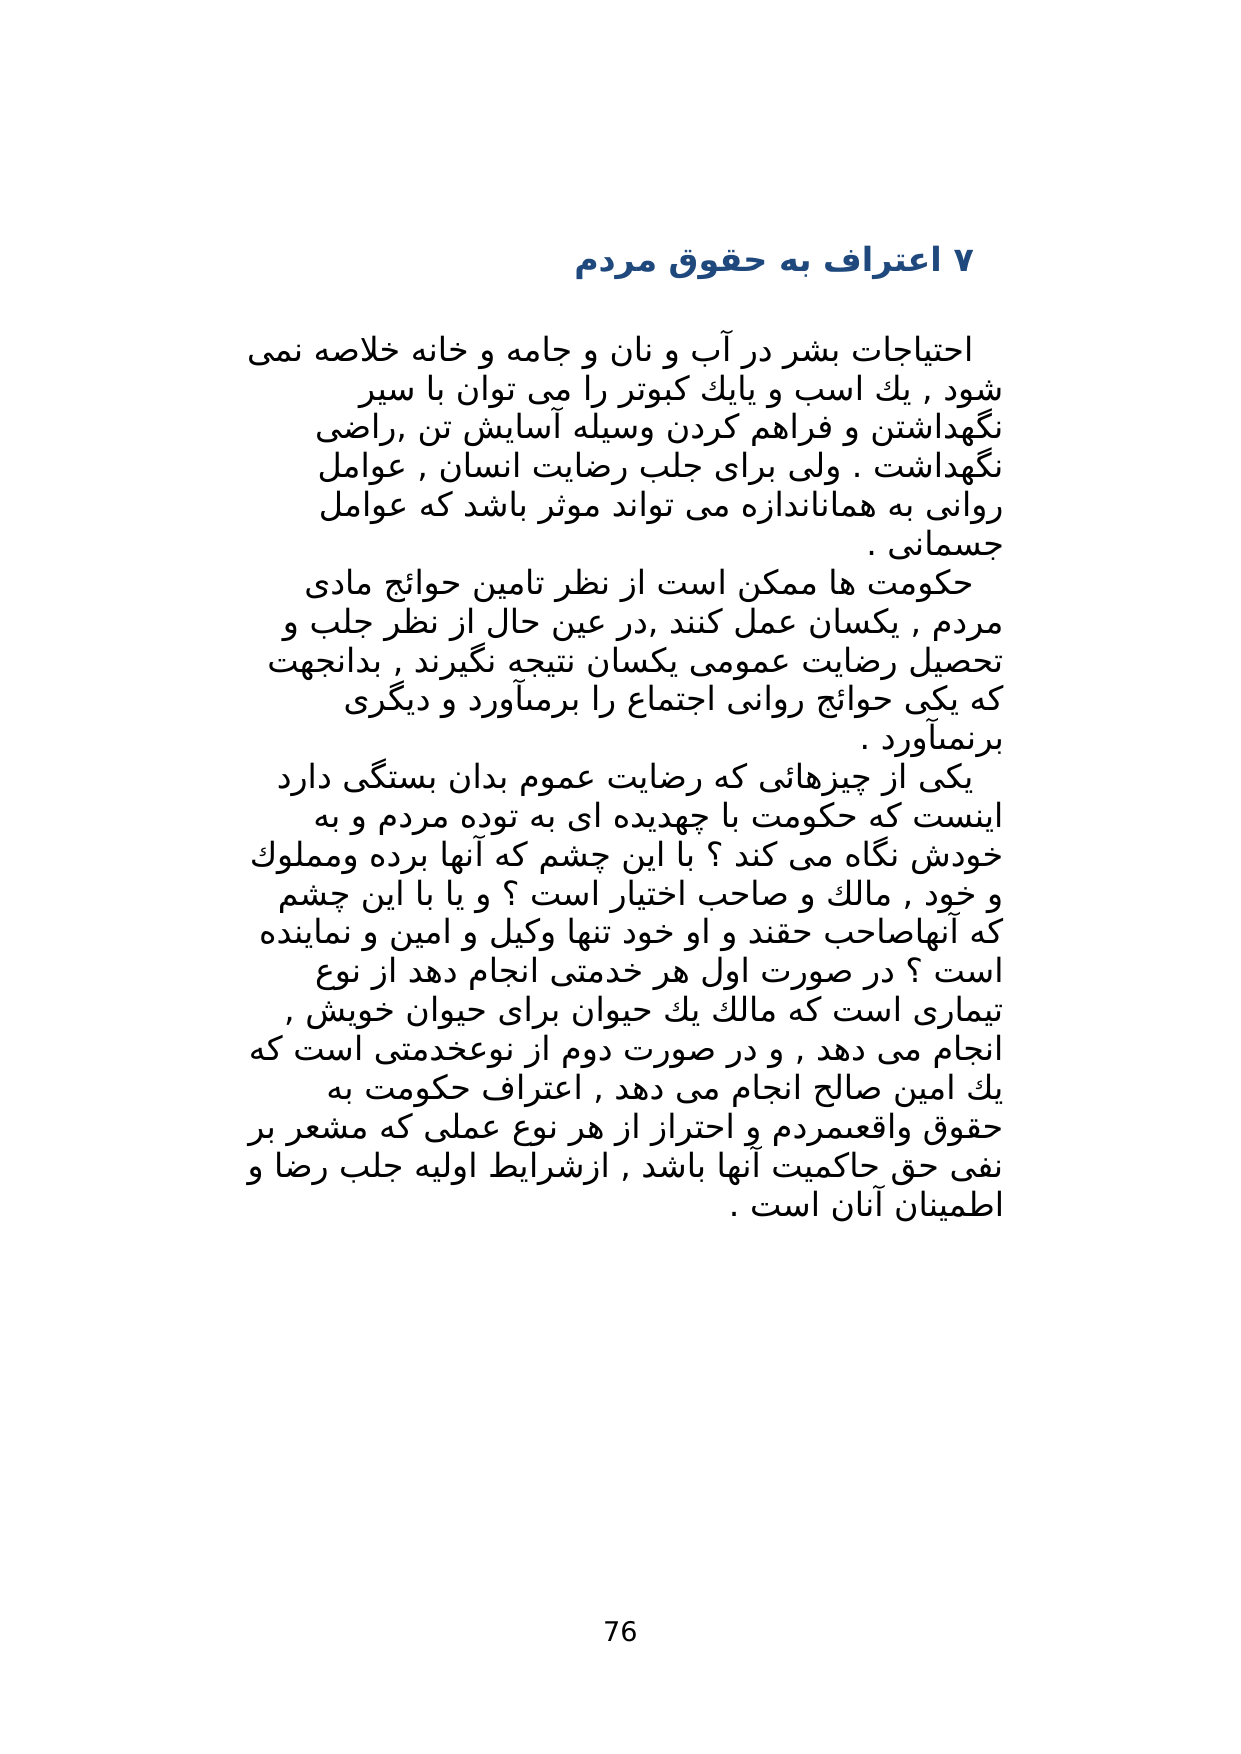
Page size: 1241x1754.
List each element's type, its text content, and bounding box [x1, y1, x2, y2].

subtitle ۷ اعتراف به حقوق مردم [236, 241, 1004, 279]
text يكى از چيزهائى كه رضايت عموم بدان بستگى دارد اينست كه حكومت با چهديده اى به توده مردم و به خودش نگاه مى كند ؟ با اين چشم كه آنها برده ومملوك و خود , مالك و صاحب اختيار است ؟ و يا با اين چشم كه آنهاصاحب حقند و او خود تنها وكيل و امين و نماينده است ؟ در صورت اول هر خدمتى انجام دهد از نوع تيمارى است كه مالك يك حيوان براى حيوان خويش , انجام مى دهد , و در صورت دوم از نوعخدمتى است كه يك امين صالح انجام مى دهد , اعتراف حكومت به حقوق واقعىمردم و احتراز از هر نوع عملى كه مشعر بر نفى حق حاكميت آنها باشد , ازشرايط اوليه جلب رضا و اطمينان آنان است . [236, 758, 1004, 1224]
text احتياجات بشر در آب و نان و جامه و خانه خلاصه نمى شود , يك اسب و يايك كبوتر را مى توان با سير نگهداشتن و فراهم كردن وسيله آسايش تن ,راضى نگهداشت . ولى براى جلب رضايت انسان , عوامل روانى به هماناندازه مى تواند موثر باشد كه عوامل جسمانى . [236, 330, 1004, 563]
text حكومت ها ممكن است از نظر تامين حوائج مادى مردم , يكسان عمل كنند ,در عين حال از نظر جلب و تحصيل رضايت عمومى يكسان نتيجه نگيرند , بدانجهت كه يكى حوائج روانى اجتماع را برمىآورد و ديگرى برنمىآورد . [236, 563, 1004, 758]
